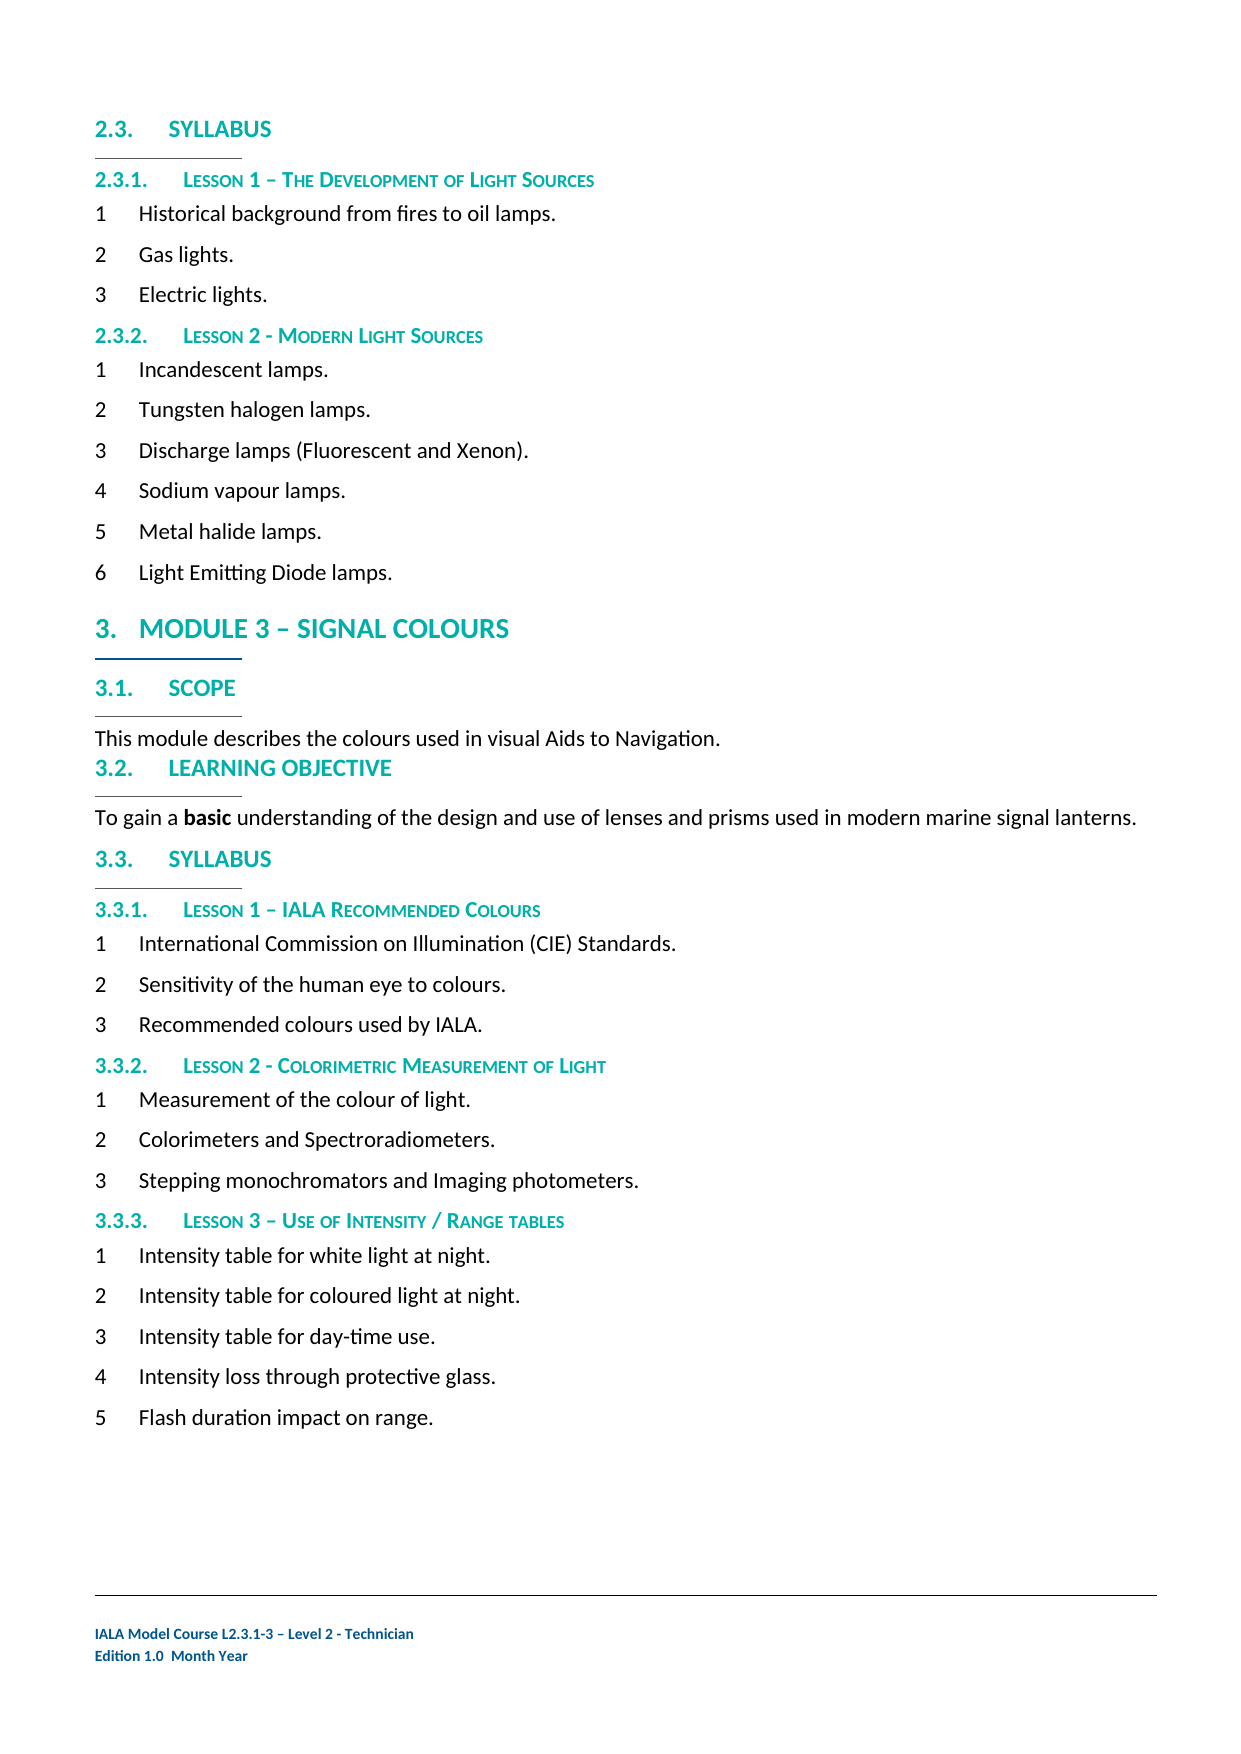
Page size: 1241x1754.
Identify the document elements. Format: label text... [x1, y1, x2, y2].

subtitle Learning Objective [94, 752, 1157, 782]
list Flash duration impact on range. [94, 1403, 1157, 1431]
subtitle Syllabus [94, 113, 1157, 144]
list Intensity table for white light at night. [94, 1241, 1157, 1269]
list International Commission on Illumination (CIE) Standards. [94, 929, 1157, 957]
subtitle Scope [94, 672, 1157, 703]
subtitle Syllabus [94, 843, 1157, 874]
subtitle Lesson 2 - Colorimetric Measurement of Light [94, 1051, 1157, 1079]
list Gas lights. [94, 240, 1157, 268]
subtitle Lesson 3 – Use of Intensity / Range tables [94, 1207, 1157, 1234]
list Electric lights. [94, 280, 1157, 308]
list Intensity table for coloured light at night. [94, 1281, 1157, 1309]
subtitle Lesson 2 - Modern Light Sources [94, 321, 1157, 349]
list Intensity loss through protective glass. [94, 1362, 1157, 1390]
text This module describes the colours used in visual Aids to Navigation. [94, 724, 1157, 752]
list Colorimeters and Spectroradiometers. [94, 1126, 1157, 1153]
list Sodium vapour lamps. [94, 477, 1157, 504]
subtitle Lesson 1 – The Development of Light Sources [94, 165, 1157, 193]
list Light Emitting Diode lamps. [94, 558, 1157, 586]
list Sensitivity of the human eye to colours. [94, 970, 1157, 998]
list Measurement of the colour of light. [94, 1085, 1157, 1113]
list Intensity table for day-time use. [94, 1322, 1157, 1350]
list Tungsten halogen lamps. [94, 396, 1157, 423]
list Incandescent lamps. [94, 355, 1157, 383]
subtitle MODULE 3 – SIGNAL COLOURS [94, 611, 1157, 646]
list Recommended colours used by IALA. [94, 1010, 1157, 1038]
text To gain a basic understanding of the design and use of lenses and prisms used in modern marine signal lanterns. [94, 803, 1157, 831]
list Discharge lamps (Fluorescent and Xenon). [94, 436, 1157, 464]
subtitle Lesson 1 – IALA Recommended Colours [94, 895, 1157, 923]
list Stepping monochromators and Imaging photometers. [94, 1166, 1157, 1194]
list Metal halide lamps. [94, 517, 1157, 545]
list Historical background from fires to oil lamps. [94, 199, 1157, 227]
